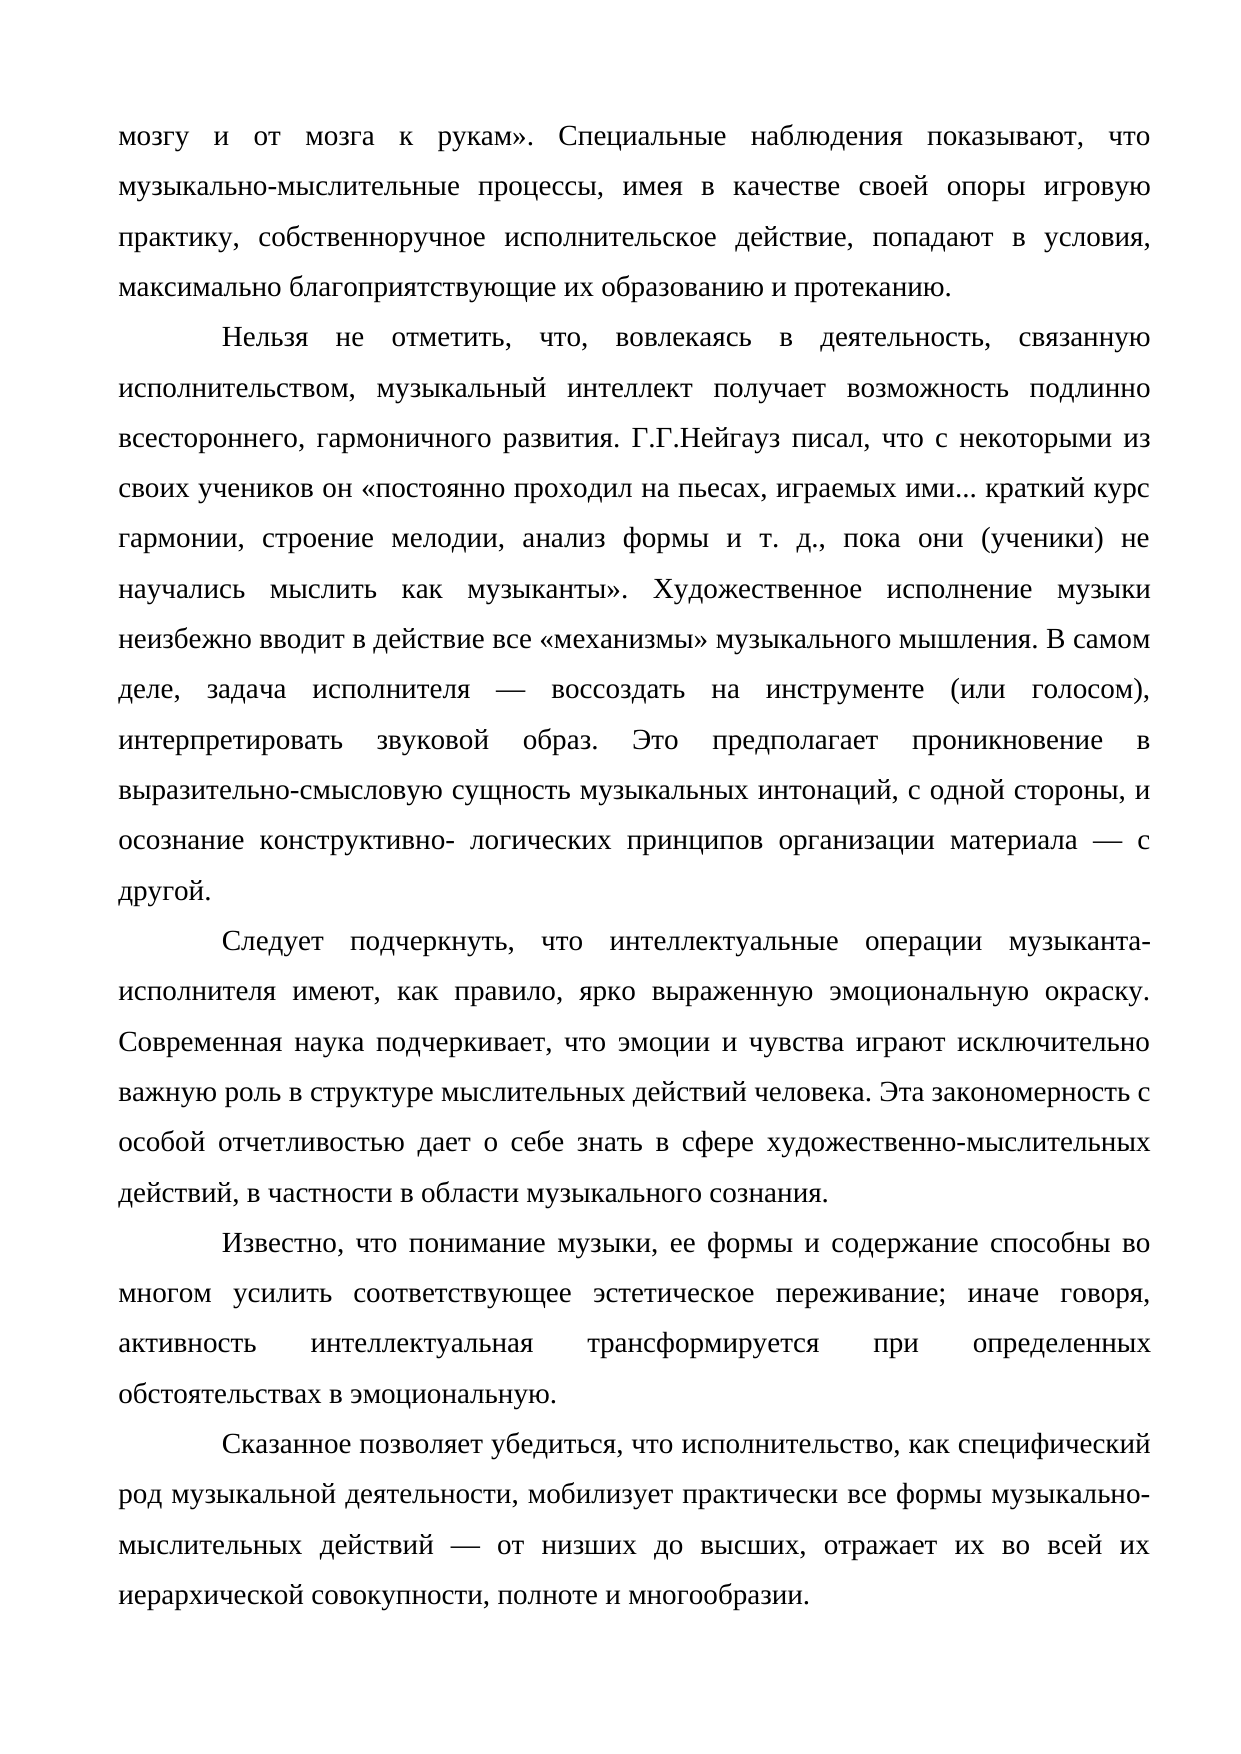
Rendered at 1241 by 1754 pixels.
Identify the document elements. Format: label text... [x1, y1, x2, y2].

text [118, 118, 1152, 303]
text Нельзя не отметить, что, вовлекаясь в деятельность, связанную исполнительством, музыкальный интеллект получает возможность подлинно всестороннего, гармоничного развития. Г.Г.Нейгауз писал, что с некоторыми из своих учеников он «постоянно проходил на пьесах, играемых ими... краткий курс гармонии, строение мелодии, анализ формы и т. д., пока они (ученики) не научались мыслить как музыканты». Художественное исполнение музыки неизбежно вводит в действие все «механизмы» музыкального мышления. В самом деле, задача исполнителя — воссоздать на инструменте (или голосом), интерпретировать звуковой образ. Это предполагает проникновение в выразительно-смысловую сущность музыкальных интонаций, с одной стороны, и осознание конструктивно- логических принципов организации материала — с другой. [118, 319, 1152, 906]
text Известно, что понимание музыки, ее формы и содержание способны во многом усилить соответствующее эстетическое переживание; иначе говоря, активность интеллектуальная трансформируется при определенных обстоятельствах в эмоциональную. [118, 1225, 1152, 1409]
text Следует подчеркнуть, что интеллектуальные операции музыканта-исполнителя имеют, как правило, ярко выраженную эмоциональную окраску. Современная наука подчеркивает, что эмоции и чувства играют исключительно важную роль в структуре мыслительных действий человека. Эта закономерность с особой отчетливостью дает о себе знать в сфере художественно-мыслительных действий, в частности в области музыкального сознания. [118, 923, 1152, 1208]
text Сказанное позволяет убедиться, что исполнительство, как специфический род музыкальной деятельности, мобилизует практически все формы музыкально-мыслительных действий — от низших до высших, отражает их во всей их иерархической совокупности, полноте и многообразии. [118, 1426, 1152, 1611]
